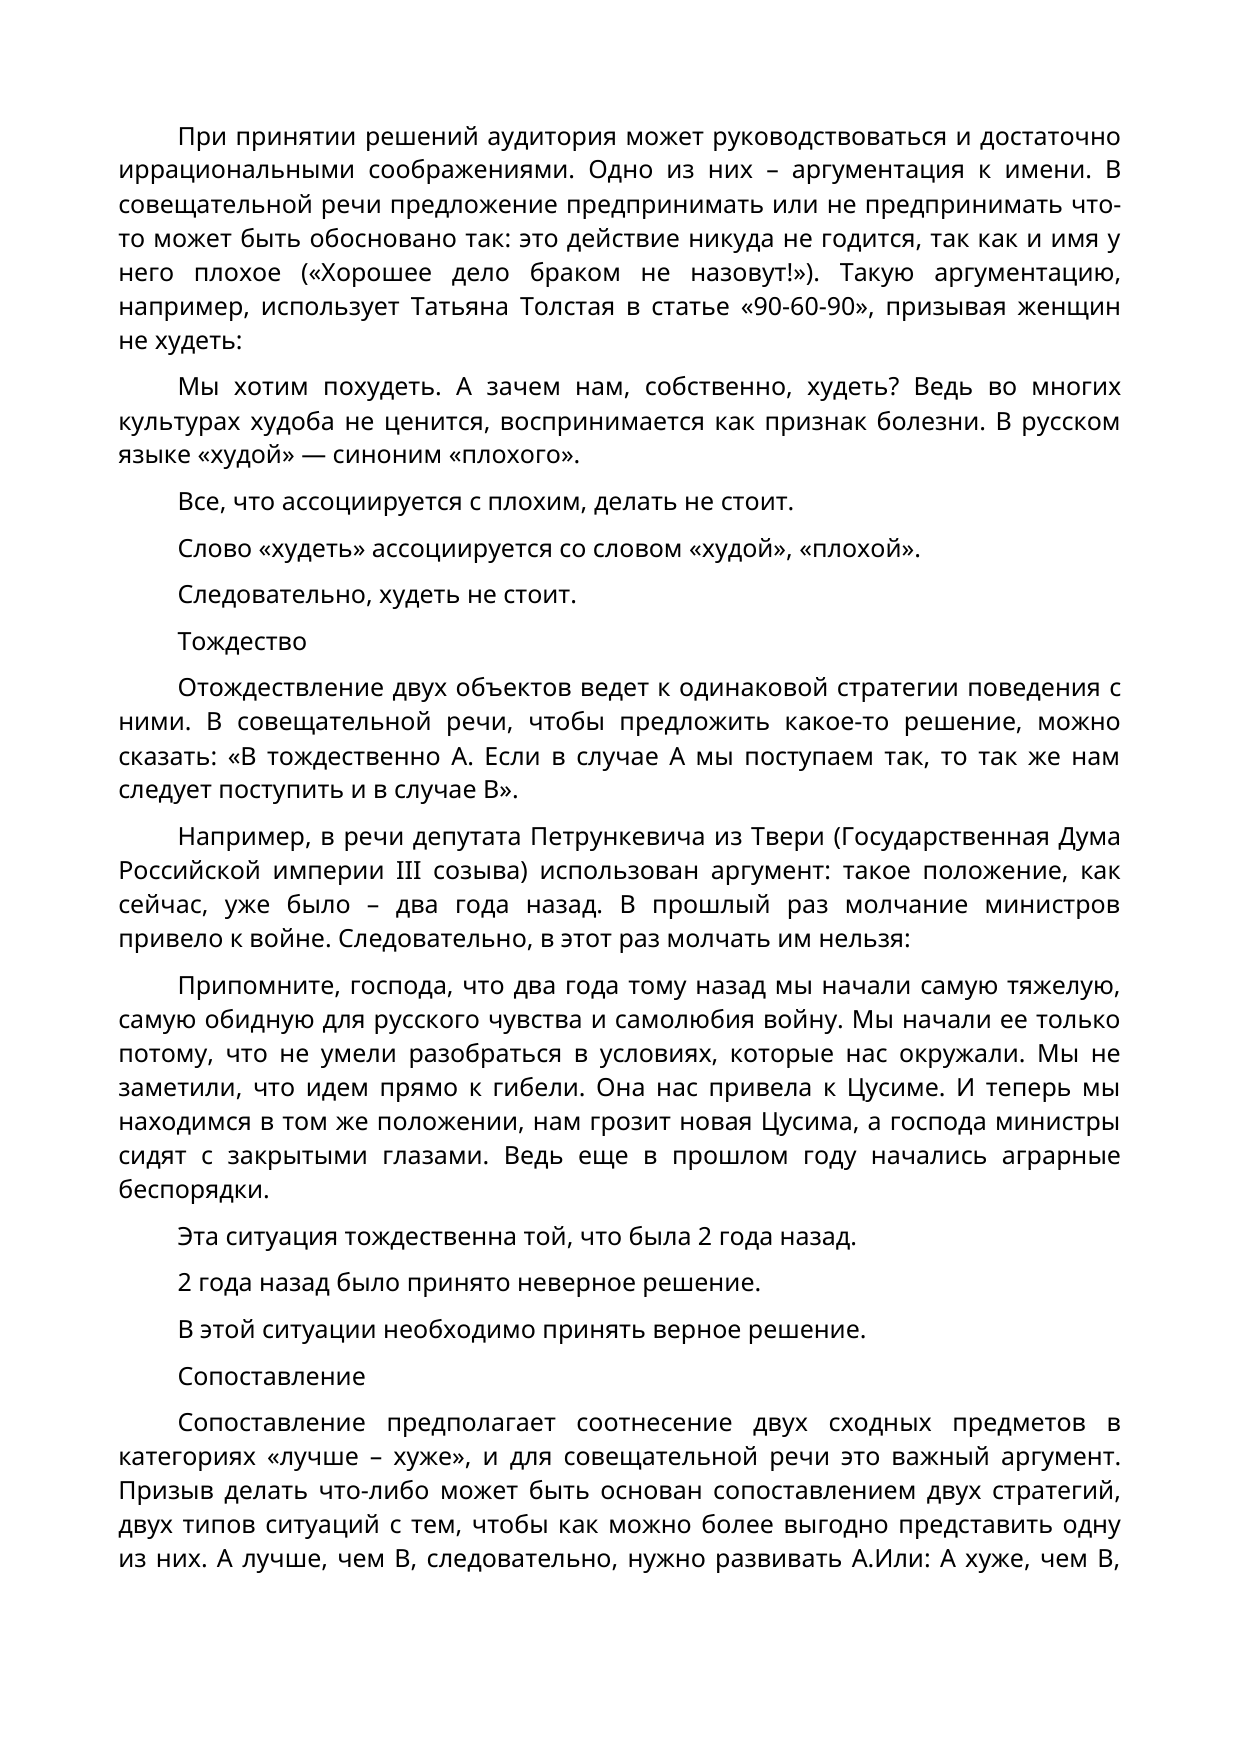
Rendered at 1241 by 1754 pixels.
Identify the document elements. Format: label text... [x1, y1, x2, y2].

text Например, в речи депутата Петрункевича из Твери (Государственная Дума Российской империи III созыва) использован аргумент: такое положение, как сейчас, уже было – два года назад. В прошлый раз молчание министров привело к войне. Следовательно, в этот раз молчать им нельзя: [118, 819, 1122, 955]
text При принятии решений аудитория может руководствоваться и достаточно иррациональными соображениями. Одно из них – аргументация к имени. В совещательной речи предложение предпринимать или не предпринимать что-то может быть обосновано так: это действие никуда не годится, так как и имя у него плохое («Хорошее дело браком не назовут!»). Такую аргументацию, например, использует Татьяна Толстая в статье «90-60-90», призывая женщин не худеть: [118, 118, 1122, 357]
text 2 года назад было принято неверное решение. [118, 1265, 1122, 1299]
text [118, 1405, 1122, 1575]
text Следовательно, худеть не стоит. [118, 577, 1122, 611]
text Тождество [118, 623, 1122, 657]
text Отождествление двух объектов ведет к одинаковой стратегии поведения с ними. В совещательной речи, чтобы предложить какое-то решение, можно сказать: «В тождественно А. Если в случае А мы поступаем так, то так же нам следует поступить и в случае В». [118, 670, 1122, 806]
text Мы хотим похудеть. А зачем нам, собственно, худеть? Ведь во многих культурах худоба не ценится, воспринимается как признак болезни. В русском языке «худой» — синоним «плохого». [118, 369, 1122, 471]
text Эта ситуация тождественна той, что была 2 года назад. [118, 1218, 1122, 1252]
text Все, что ассоциируется с плохим, делать не стоит. [118, 484, 1122, 518]
text В этой ситуации необходимо принять верное решение. [118, 1312, 1122, 1346]
text Сопоставление [118, 1358, 1122, 1392]
text Припомните, господа, что два года тому назад мы начали самую тяжелую, самую обидную для русского чувства и самолюбия войну. Мы начали ее только потому, что не умели разобраться в условиях, которые нас окружали. Мы не заметили, что идем прямо к гибели. Она нас привела к Цусиме. И теперь мы находимся в том же положении, нам грозит новая Цусима, а господа министры сидят с закрытыми глазами. Ведь еще в прошлом году начались аграрные беспорядки. [118, 967, 1122, 1206]
text Слово «худеть» ассоциируется со словом «худой», «плохой». [118, 530, 1122, 564]
